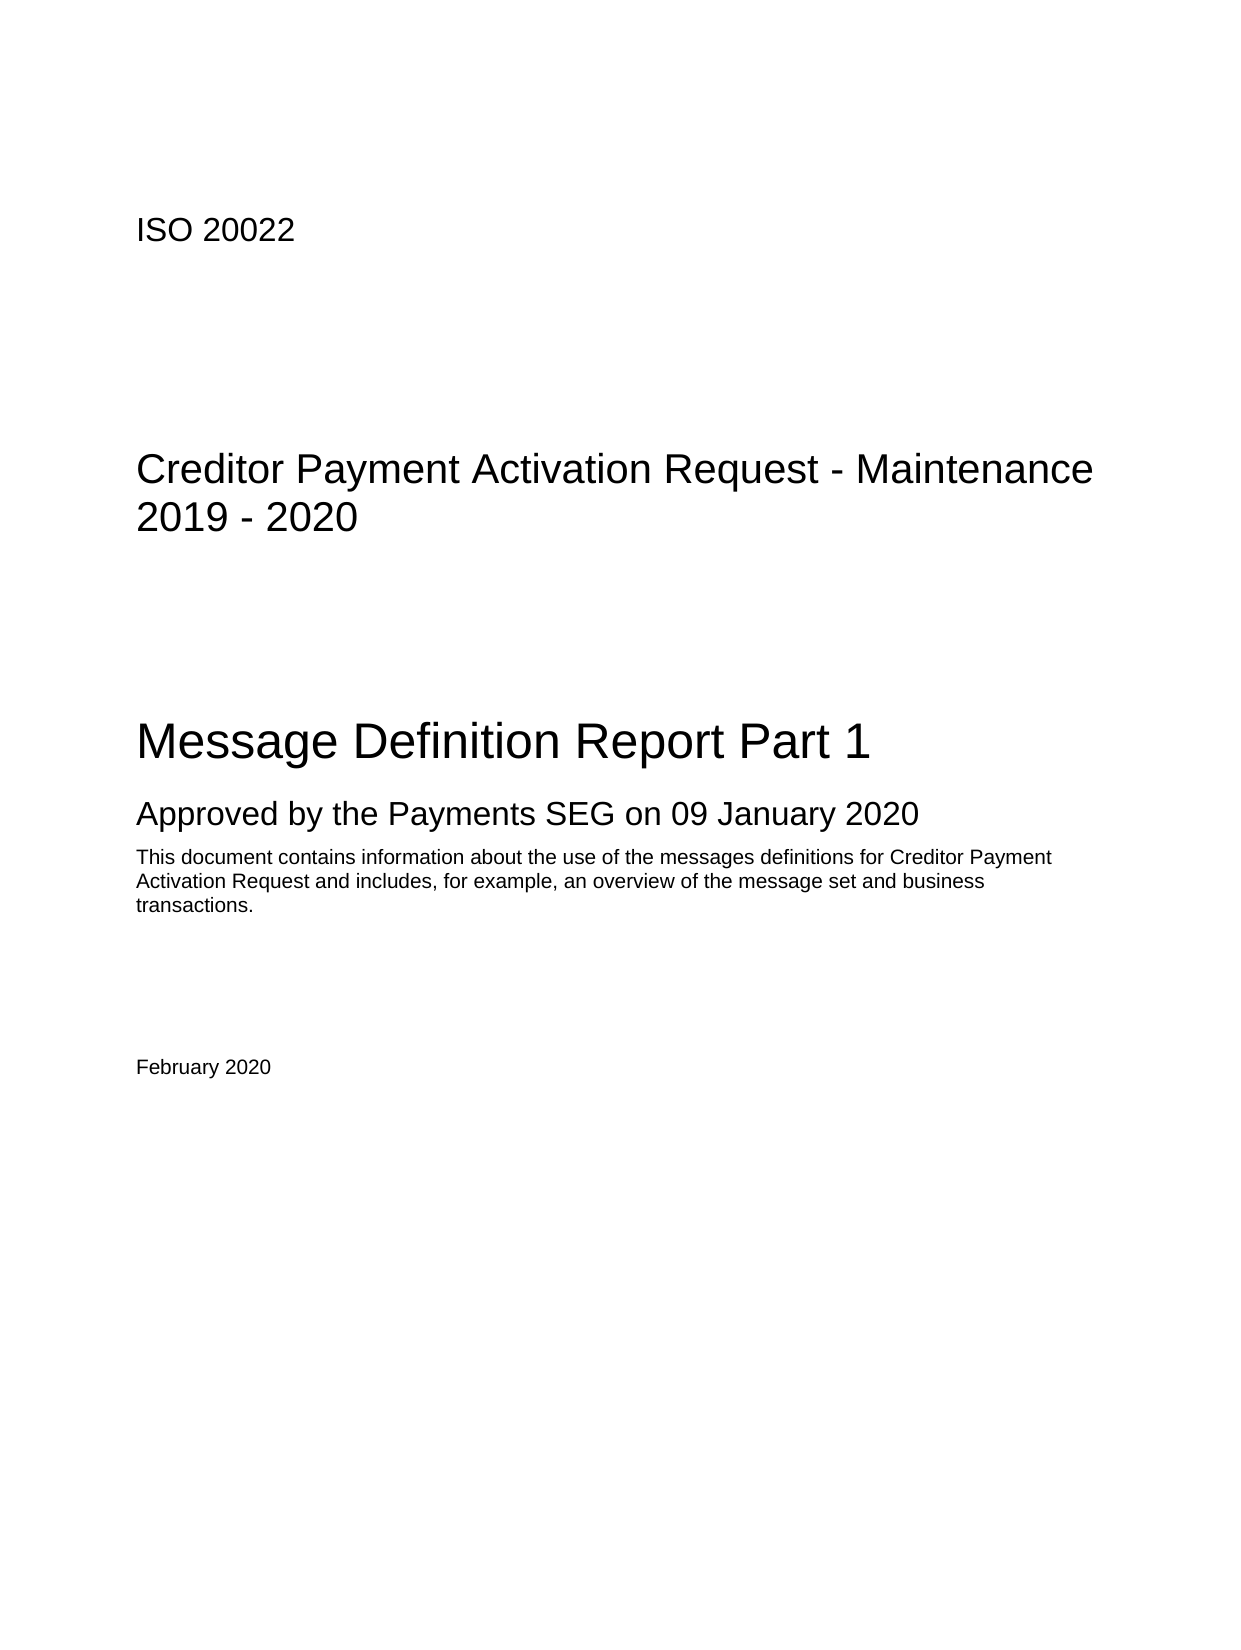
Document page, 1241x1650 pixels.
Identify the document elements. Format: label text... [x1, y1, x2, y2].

text Creditor Payment Activation Request - Maintenance 2019 - 2020 [136, 445, 1104, 541]
text ISO 20022 [136, 211, 1104, 249]
subtitle Approved by the Payments SEG on 09 January 2020 [136, 794, 1104, 833]
title Message Definition Report Part 1 [136, 712, 1104, 769]
text February 2020 [136, 1054, 1104, 1078]
text This document contains information about the use of the messages definitions for Creditor Payment Activation Request and includes, for example, an overview of the message set and business transactions. [136, 845, 1104, 917]
